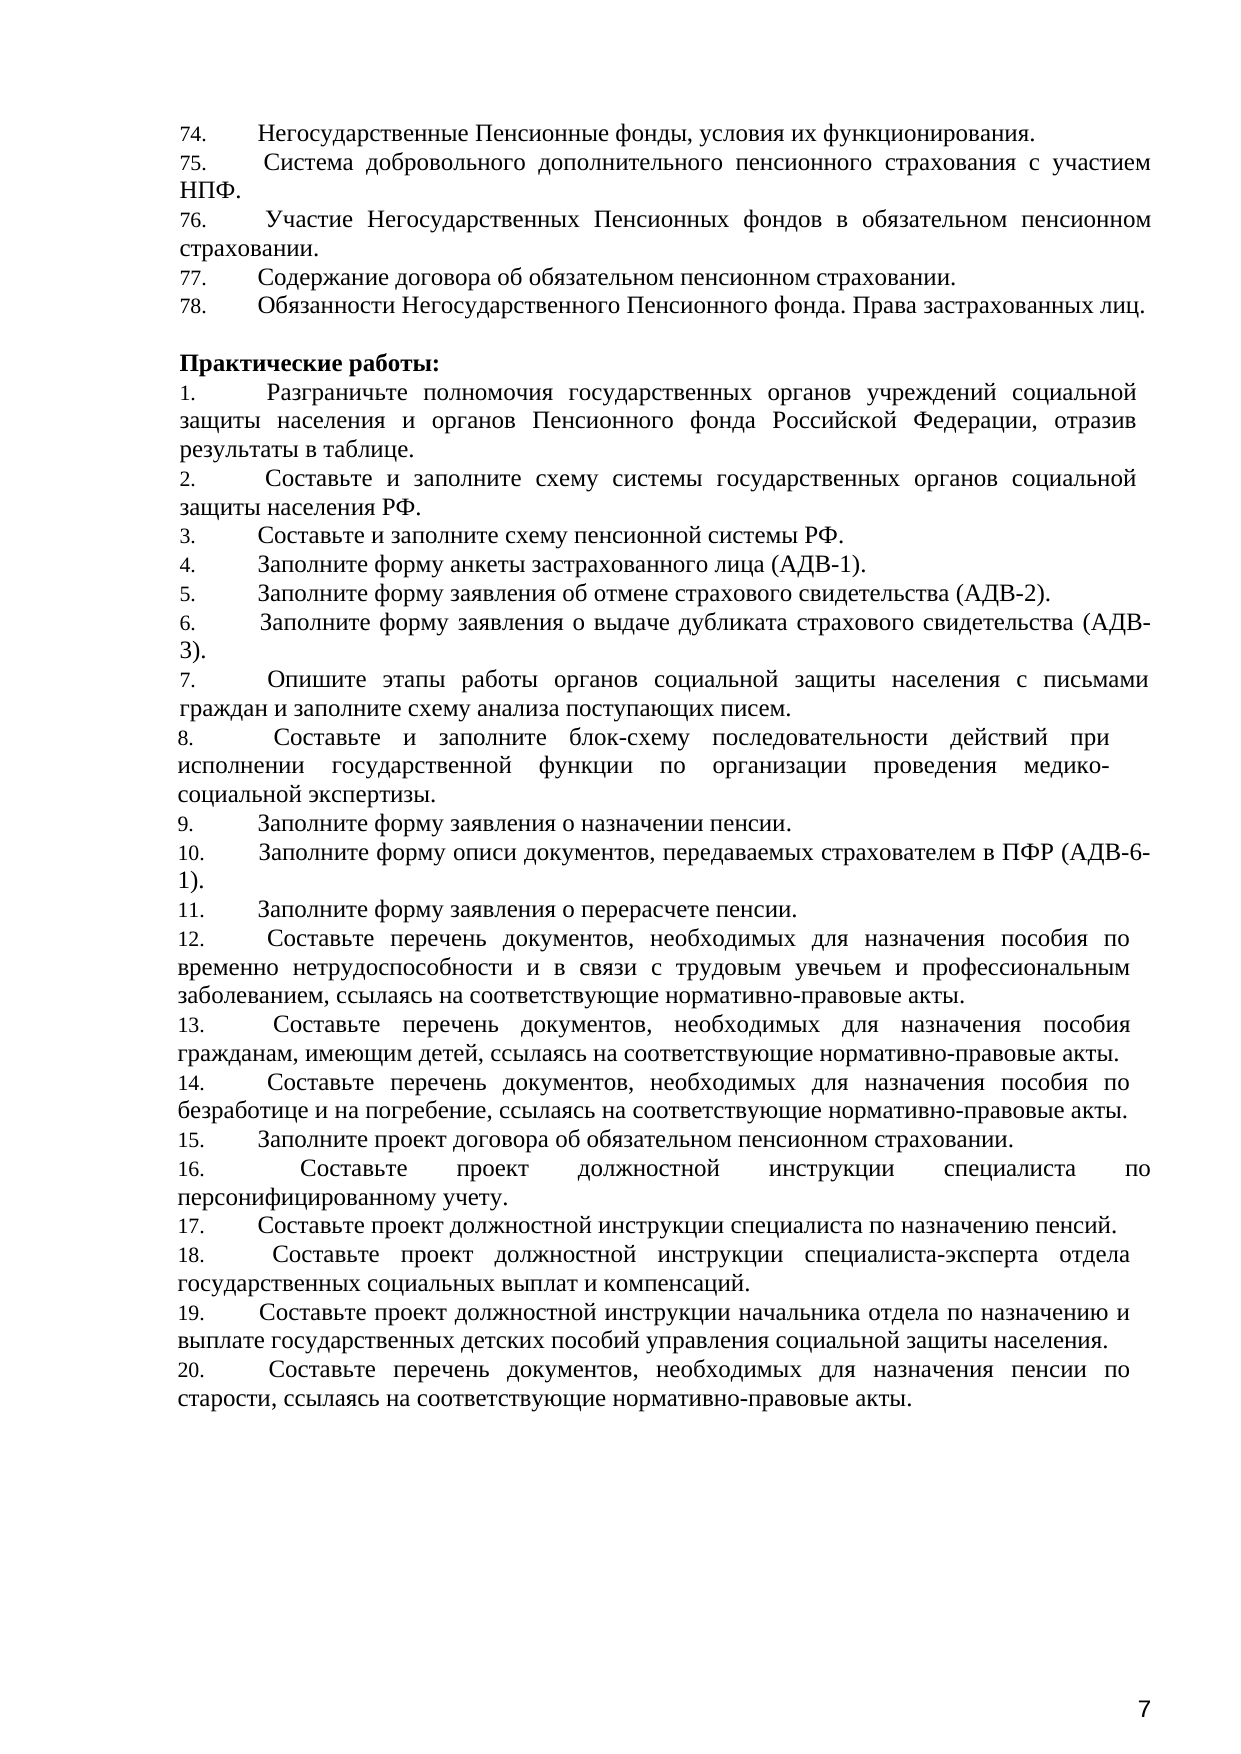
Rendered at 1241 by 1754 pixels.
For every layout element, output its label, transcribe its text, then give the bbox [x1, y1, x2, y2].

list Система добровольного дополнительного пенсионного страхования с участием НПФ. [179, 147, 1152, 204]
list Опишите этапы работы органов социальной защиты населения с письмами граждан и заполните схему анализа поступающих писем. [179, 664, 1149, 722]
list Составьте проект должностной инструкции специалиста по персонифицированному учету. [177, 1153, 1152, 1211]
list Заполните форму заявления о перерасчете пенсии. [177, 894, 1152, 923]
list Заполните проект договора об обязательном пенсионном страховании. [177, 1124, 1152, 1153]
list Участие Негосударственных Пенсионных фондов в обязательном пенсионном страховании. [179, 204, 1152, 262]
list Содержание договора об обязательном пенсионном страховании. [179, 262, 1152, 291]
list Заполните форму заявления о назначении пенсии. [177, 808, 1152, 837]
list Заполните форму заявления о выдаче дубликата страхового свидетельства (АДВ-3). [179, 607, 1152, 664]
list Составьте перечень документов, необходимых для назначения пособия по безработице и на погребение, ссылаясь на соответствующие нормативно-правовые акты. [177, 1067, 1131, 1124]
list Составьте и заполните схему системы государственных органов социальной защиты населения РФ. [179, 463, 1137, 521]
list Составьте проект должностной инструкции специалиста-эксперта отдела государственных социальных выплат и компенсаций. [177, 1239, 1131, 1297]
list Составьте и заполните схему пенсионной системы РФ. [179, 521, 1152, 549]
text Практические работы: [179, 348, 1152, 377]
list Негосударственные Пенсионные фонды, условия их функционирования. [179, 118, 1152, 147]
list Заполните форму заявления об отмене страхового свидетельства (АДВ-2). [179, 578, 1152, 607]
list Составьте и заполните блок-схему последовательности действий при исполнении государственной функции по организации проведения медико-социальной экспертизы. [177, 722, 1110, 808]
list Составьте перечень документов, необходимых для назначения пособия гражданам, имеющим детей, ссылаясь на соответствующие нормативно-правовые акты. [177, 1009, 1131, 1067]
list Разграничьте полномочия государственных органов учреждений социальной защиты населения и органов Пенсионного фонда Российской Федерации, отразив результаты в таблице. [179, 377, 1137, 463]
list Составьте проект должностной инструкции начальника отдела по назначению и выплате государственных детских пособий управления социальной защиты населения. [177, 1297, 1131, 1354]
list Заполните форму описи документов, передаваемых страхователем в ПФР (АДВ-6-1). [177, 837, 1152, 894]
list Составьте проект должностной инструкции специалиста по назначению пенсий. [177, 1211, 1152, 1239]
list Составьте перечень документов, необходимых для назначения пенсии по старости, ссылаясь на соответствующие нормативно-правовые акты. [177, 1354, 1131, 1412]
list Составьте перечень документов, необходимых для назначения пособия по временно нетрудоспособности и в связи с трудовым увечьем и профессиональным заболеванием, ссылаясь на соответствующие нормативно-правовые акты. [177, 923, 1131, 1009]
list Заполните форму анкеты застрахованного лица (АДВ-1). [179, 549, 1152, 578]
list Обязанности Негосударственного Пенсионного фонда. Права застрахованных лиц. [179, 291, 1152, 319]
